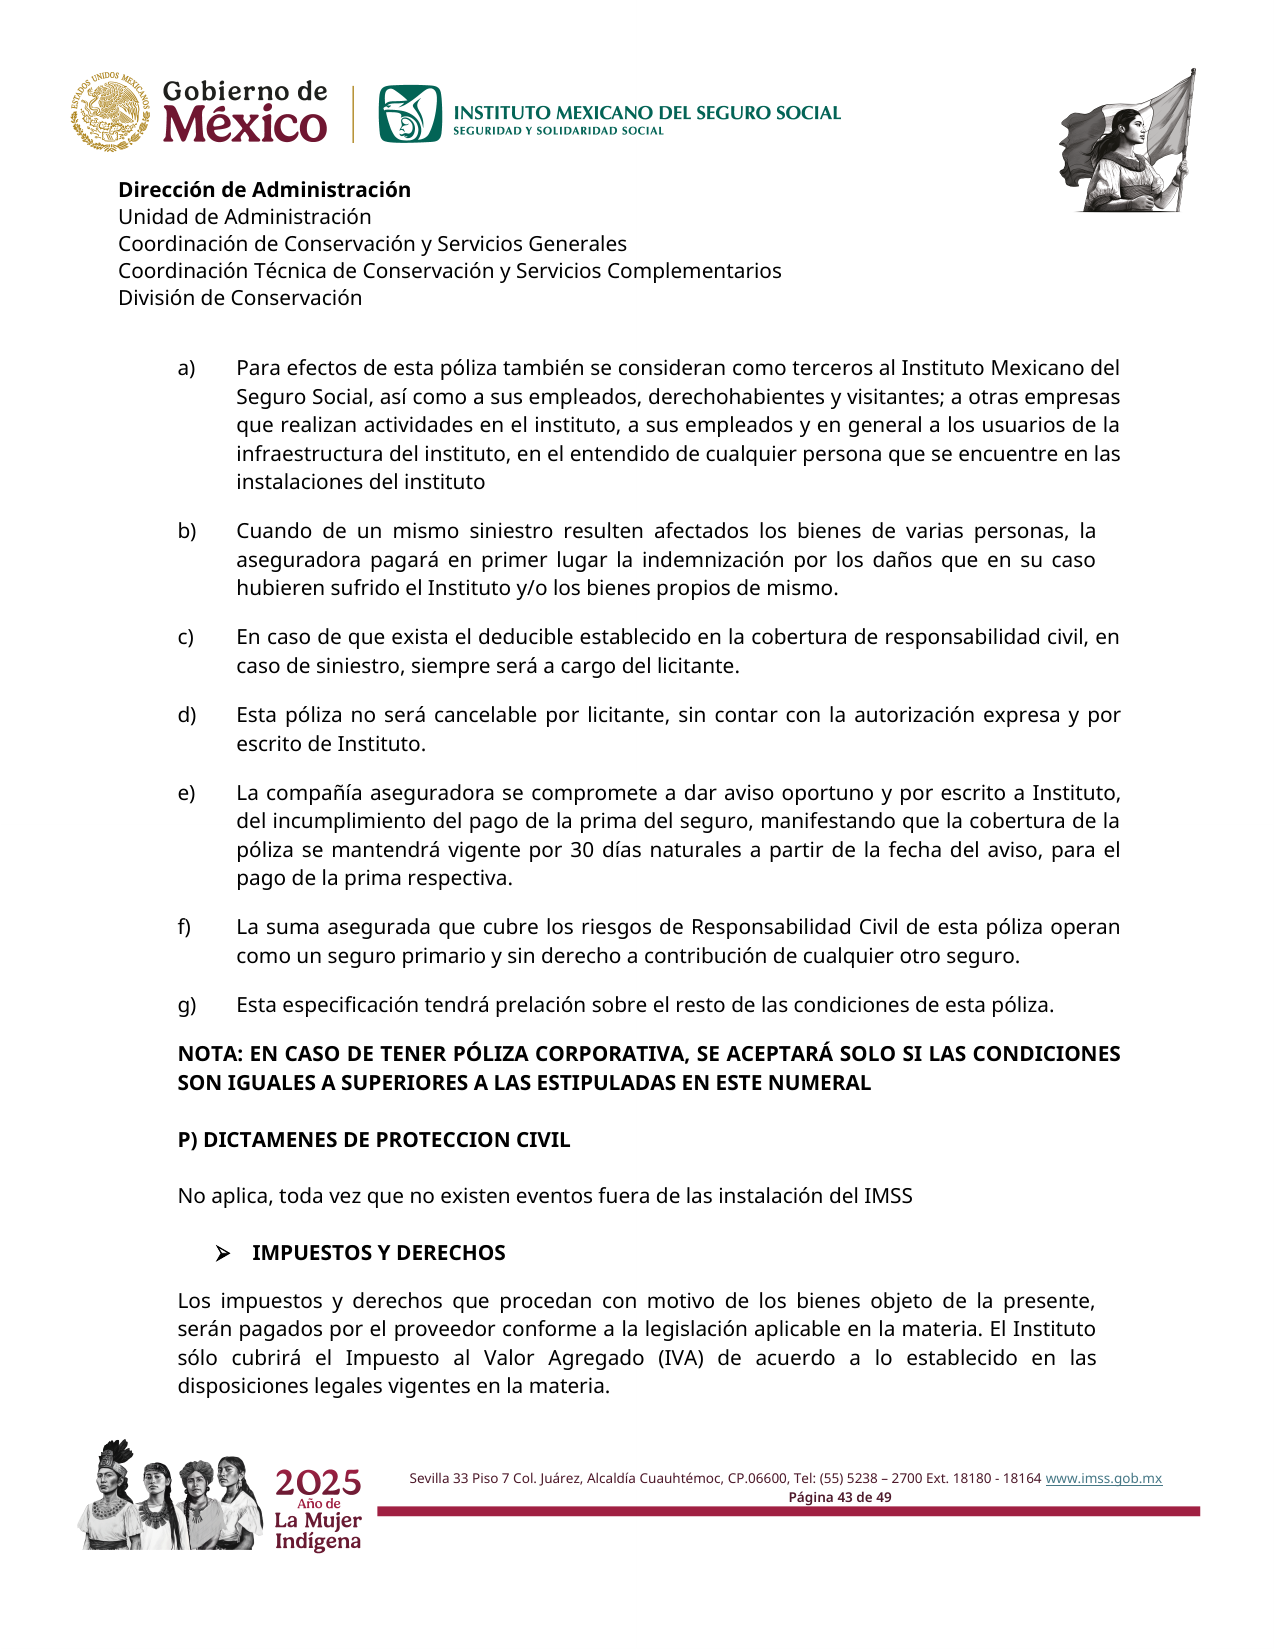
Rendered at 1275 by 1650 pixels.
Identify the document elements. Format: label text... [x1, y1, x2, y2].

list La suma asegurada que cubre los riesgos de Responsabilidad Civil de esta póliza operan como un seguro primario y sin derecho a contribución de cualquier otro seguro. [177, 912, 1122, 969]
list Esta especificación tendrá prelación sobre el resto de las condiciones de esta póliza. [177, 990, 1122, 1019]
list Para efectos de esta póliza también se consideran como terceros al Instituto Mexicano del Seguro Social, así como a sus empleados, derechohabientes y visitantes; a otras empresas que realizan actividades en el instituto, a sus empleados y en general a los usuarios de la infraestructura del instituto, en el entendido de cualquier persona que se encuentre en las instalaciones del instituto [177, 353, 1122, 496]
list La compañía aseguradora se compromete a dar aviso oportuno y por escrito a Instituto, del incumplimiento del pago de la prima del seguro, manifestando que la cobertura de la póliza se mantendrá vigente por 30 días naturales a partir de la fecha del aviso, para el pago de la prima respectiva. [177, 778, 1122, 892]
list IMPUESTOS Y DERECHOS [215, 1238, 1098, 1267]
list Cuando de un mismo siniestro resulten afectados los bienes de varias personas, la aseguradora pagará en primer lugar la indemnización por los daños que en su caso hubieren sufrido el Instituto y/o los bienes propios de mismo. [177, 516, 1098, 602]
list P) DICTAMENES DE PROTECCION CIVIL [177, 1125, 1098, 1153]
list En caso de que exista el deducible establecido en la cobertura de responsabilidad civil, en caso de siniestro, siempre será a cargo del licitante. [177, 622, 1122, 679]
text NOTA: EN CASO DE TENER PÓLIZA CORPORATIVA, SE ACEPTARÁ SOLO SI LAS CONDICIONES SON IGUALES A SUPERIORES A LAS ESTIPULADAS EN ESTE NUMERAL [177, 1039, 1122, 1096]
picture [0, 0, 1274, 1649]
list No aplica, toda vez que no existen eventos fuera de las instalación del IMSS [177, 1182, 1098, 1210]
list Los impuestos y derechos que procedan con motivo de los bienes objeto de la presente, serán pagados por el proveedor conforme a la legislación aplicable en la materia. El Instituto sólo cubrirá el Impuesto al Valor Agregado (IVA) de acuerdo a lo establecido en las disposiciones legales vigentes en la materia. [177, 1286, 1098, 1399]
list Esta póliza no será cancelable por licitante, sin contar con la autorización expresa y por escrito de Instituto. [177, 700, 1122, 757]
